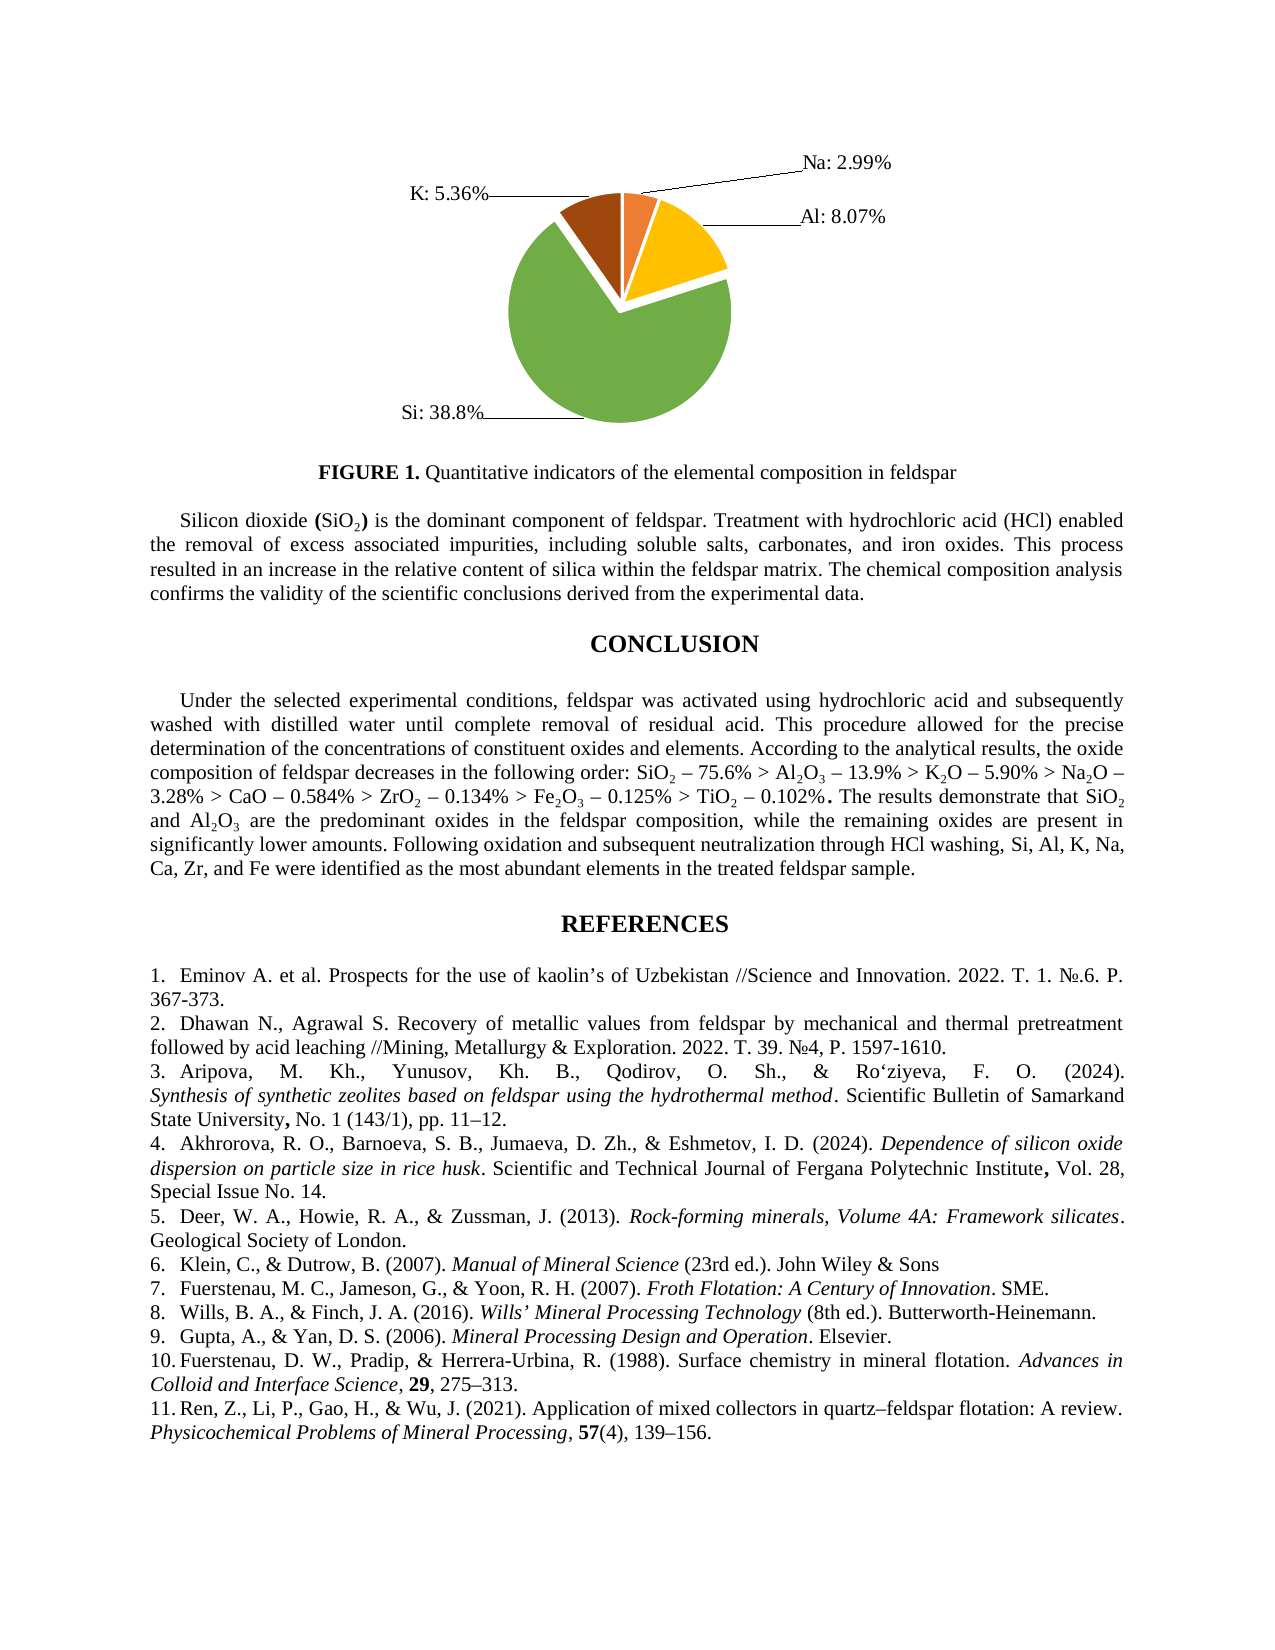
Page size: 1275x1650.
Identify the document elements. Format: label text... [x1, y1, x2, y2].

text CONCLUSION [150, 629, 1125, 658]
list Gupta, A., & Yan, D. S. (2006). Mineral Processing Design and Operation. Elsevier. [150, 1324, 1125, 1348]
text Silicon dioxide (SiO₂) is the dominant component of feldspar. Treatment with hydrochloric acid (HCl) enabled the removal of excess associated impurities, including soluble salts, carbonates, and iron oxides. This process resulted in an increase in the relative content of silica within the feldspar matrix. The chemical composition analysis confirms the validity of the scientific conclusions derived from the experimental data. [150, 508, 1125, 604]
list Aripova, M. Kh., Yunusov, Kh. B., Qodirov, O. Sh., & Ro‘ziyeva, F. O. (2024). Synthesis of synthetic zeolites based on feldspar using the hydrothermal method. Scientific Bulletin of Samarkand State University, No. 1 (143/1), pp. 11–12. [150, 1059, 1125, 1131]
list Klein, C., & Dutrow, B. (2007). Manual of Mineral Science (23rd ed.). John Wiley & Sons [150, 1252, 1125, 1276]
list Wills, B. A., & Finch, J. A. (2016). Wills’ Mineral Processing Technology (8th ed.). Butterworth-Heinemann. [150, 1300, 1125, 1324]
list Fuerstenau, M. C., Jameson, G., & Yoon, R. H. (2007). Froth Flotation: A Century of Innovation. SME. [150, 1276, 1125, 1300]
list Akhrorova, R. O., Barnoeva, S. B., Jumaeva, D. Zh., & Eshmetov, I. D. (2024). Dependence of silicon oxide dispersion on particle size in rice husk. Scientific and Technical Journal of Fergana Polytechnic Institute, Vol. 28, Special Issue No. 14. [150, 1131, 1125, 1203]
list Fuerstenau, D. W., Pradip, & Herrera-Urbina, R. (1988). Surface chemistry in mineral flotation. Advances in Colloid and Interface Science, 29, 275–313. [150, 1348, 1125, 1396]
list Deer, W. A., Howie, R. A., & Zussman, J. (2013). Rock-forming minerals, Volume 4A: Framework silicates. Geological Society of London. [150, 1203, 1125, 1252]
list Dhawan N., Agrawal S. Recovery of metallic values from feldspar by mechanical and thermal pretreatment followed by acid leaching //Mining, Metallurgy & Exploration. 2022. T. 39. №4, P. 1597-1610. [150, 1011, 1125, 1059]
list Ren, Z., Li, P., Gao, H., & Wu, J. (2021). Application of mixed collectors in quartz–feldspar flotation: A review. Physicochemical Problems of Mineral Processing, 57(4), 139–156. [150, 1396, 1125, 1444]
text REFERENCES [150, 909, 1125, 938]
list Eminov A. et al. Prospects for the use of kaolin’s of Uzbekistan //Science and Innovation. 2022. T. 1. №.6. P. 367-373. [150, 963, 1125, 1011]
text FIGURE 1. Quantitative indicators of the elemental composition in feldspar [150, 460, 1125, 484]
text Under the selected experimental conditions, feldspar was activated using hydrochloric acid and subsequently washed with distilled water until complete removal of residual acid. This procedure allowed for the precise determination of the concentrations of constituent oxides and elements. According to the analytical results, the oxide composition of feldspar decreases in the following order: SiO₂ – 75.6% > Al₂O₃ – 13.9% > K₂O – 5.90% > Na₂O – 3.28% > CaO – 0.584% > ZrO₂ – 0.134% > Fe₂O₃ – 0.125% > TiO₂ – 0.102%. The results demonstrate that SiO₂ and Al₂O₃ are the predominant oxides in the feldspar composition, while the remaining oxides are present in significantly lower amounts. Following oxidation and subsequent neutralization through HCl washing, Si, Al, K, Na, Ca, Zr, and Fe were identified as the most abundant elements in the treated feldspar sample. [150, 687, 1125, 880]
